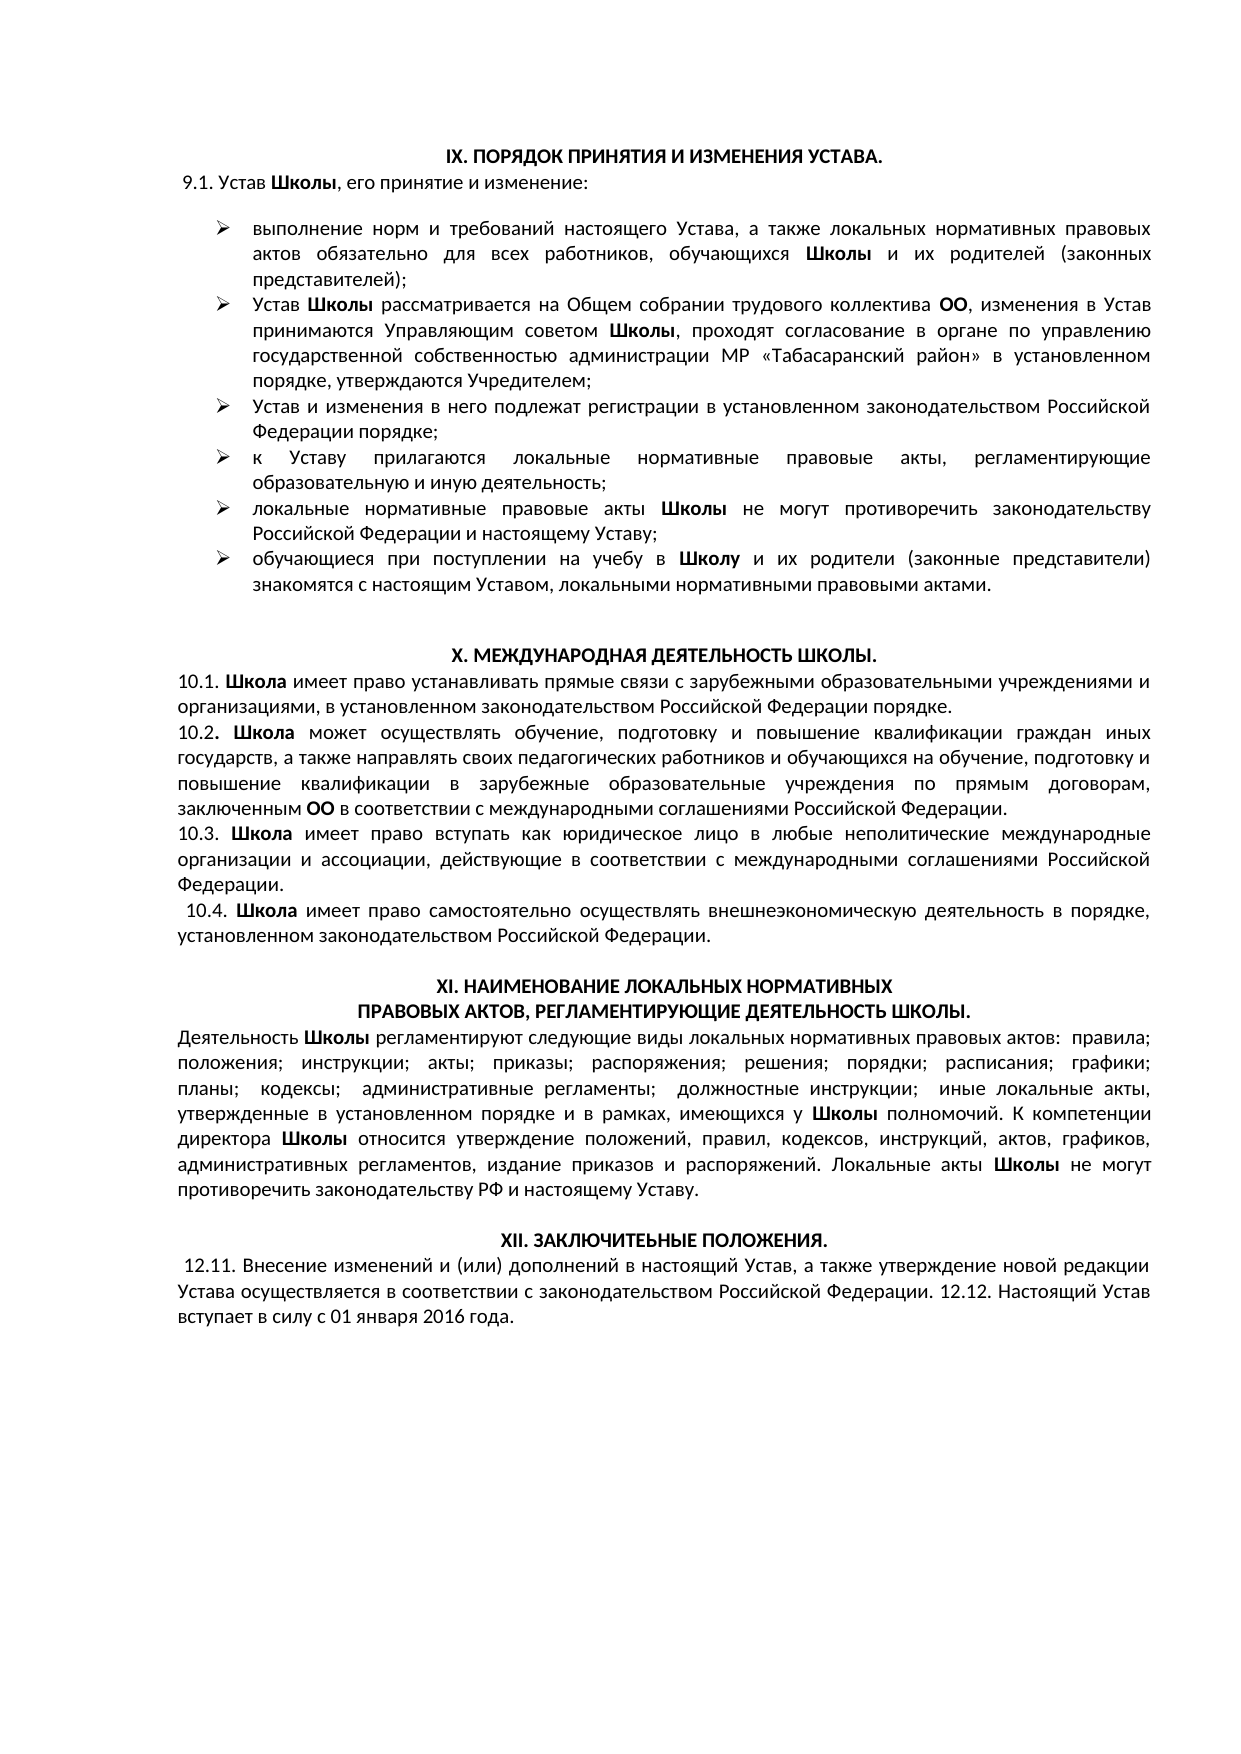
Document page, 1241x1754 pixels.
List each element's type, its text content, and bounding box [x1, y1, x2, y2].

text XI. НАИМЕНОВАНИЕ ЛОКАЛЬНЫХ НОРМАТИВНЫХ [177, 973, 1152, 998]
list выполнение норм и требований настоящего Устава, а также локальных нормативных правовых актов обязательно для всех работников, обучающихся Школы и их родителей (законных представителей); [215, 215, 1152, 291]
text 10.1. Школа имеет право устанавливать прямые связи с зарубежными образовательными учреждениями и организациями, в установленном законодательством Российской Федерации порядке. [177, 668, 1152, 719]
list Устав Школы рассматривается на Общем собрании трудового коллектива ОО, изменения в Устав принимаются Управляющим советом Школы, проходят согласование в органе по управлению государственной собственностью администрации МР «Табасаранский район» в установленном порядке, утверждаются Учредителем; [215, 291, 1152, 393]
list локальные нормативные правовые акты Школы не могут противоречить законодательству Российской Федерации и настоящему Уставу; [215, 495, 1152, 546]
list к Уставу прилагаются локальные нормативные правовые акты, регламентирующие образовательную и иную деятельность; [215, 444, 1152, 495]
list Устав и изменения в него подлежат регистрации в установленном законодательством Российской Федерации порядке; [215, 393, 1152, 444]
text ПРАВОВЫХ АКТОВ, РЕГЛАМЕНТИРУЮЩИЕ ДЕЯТЕЛЬНОСТЬ ШКОЛЫ. [177, 998, 1152, 1024]
text 9.1. Устав Школы, его принятие и изменение: [177, 169, 1152, 194]
text IX. ПОРЯДОК ПРИНЯТИЯ И ИЗМЕНЕНИЯ УСТАВА. [177, 143, 1152, 169]
text 12.11. Внесение изменений и (или) дополнений в настоящий Устав, а также утверждение новой редакции Устава осуществляется в соответствии с законодательством Российской Федерации. 12.12. Настоящий Устав вступает в силу с 01 января 2016 года. [177, 1253, 1152, 1329]
text 10.4. Школа имеет право самостоятельно осуществлять внешнеэкономическую деятельность в порядке, установленном законодательством Российской Федерации. [177, 897, 1152, 948]
list обучающиеся при поступлении на учебу в Школу и их родители (законные представители) знакомятся с настоящим Уставом, локальными нормативными правовыми актами. [215, 546, 1152, 596]
text X. МЕЖДУНАРОДНАЯ ДЕЯТЕЛЬНОСТЬ ШКОЛЫ. [177, 643, 1152, 668]
text XII. ЗАКЛЮЧИТЕЬНЫЕ ПОЛОЖЕНИЯ. [177, 1227, 1152, 1253]
text Деятельность Школы регламентируют следующие виды локальных нормативных правовых актов: правила; положения; инструкции; акты; приказы; распоряжения; решения; порядки; расписания; графики; планы; кодексы; административные регламенты; должностные инструкции; иные локальные акты, утвержденные в установленном порядке и в рамках, имеющихся у Школы полномочий. К компетенции директора Школы относится утверждение положений, правил, кодексов, инструкций, актов, графиков, административных регламентов, издание приказов и распоряжений. Локальные акты Школы не могут противоречить законодательству РФ и настоящему Уставу. [177, 1024, 1152, 1202]
text 10.2. Школа может осуществлять обучение, подготовку и повышение квалификации граждан иных государств, а также направлять своих педагогических работников и обучающихся на обучение, подготовку и повышение квалификации в зарубежные образовательные учреждения по прямым договорам, заключенным ОО в соответствии с международными соглашениями Российской Федерации. [177, 719, 1152, 821]
text 10.3. Школа имеет право вступать как юридическое лицо в любые неполитические международные организации и ассоциации, действующие в соответствии с международными соглашениями Российской Федерации. [177, 821, 1152, 897]
